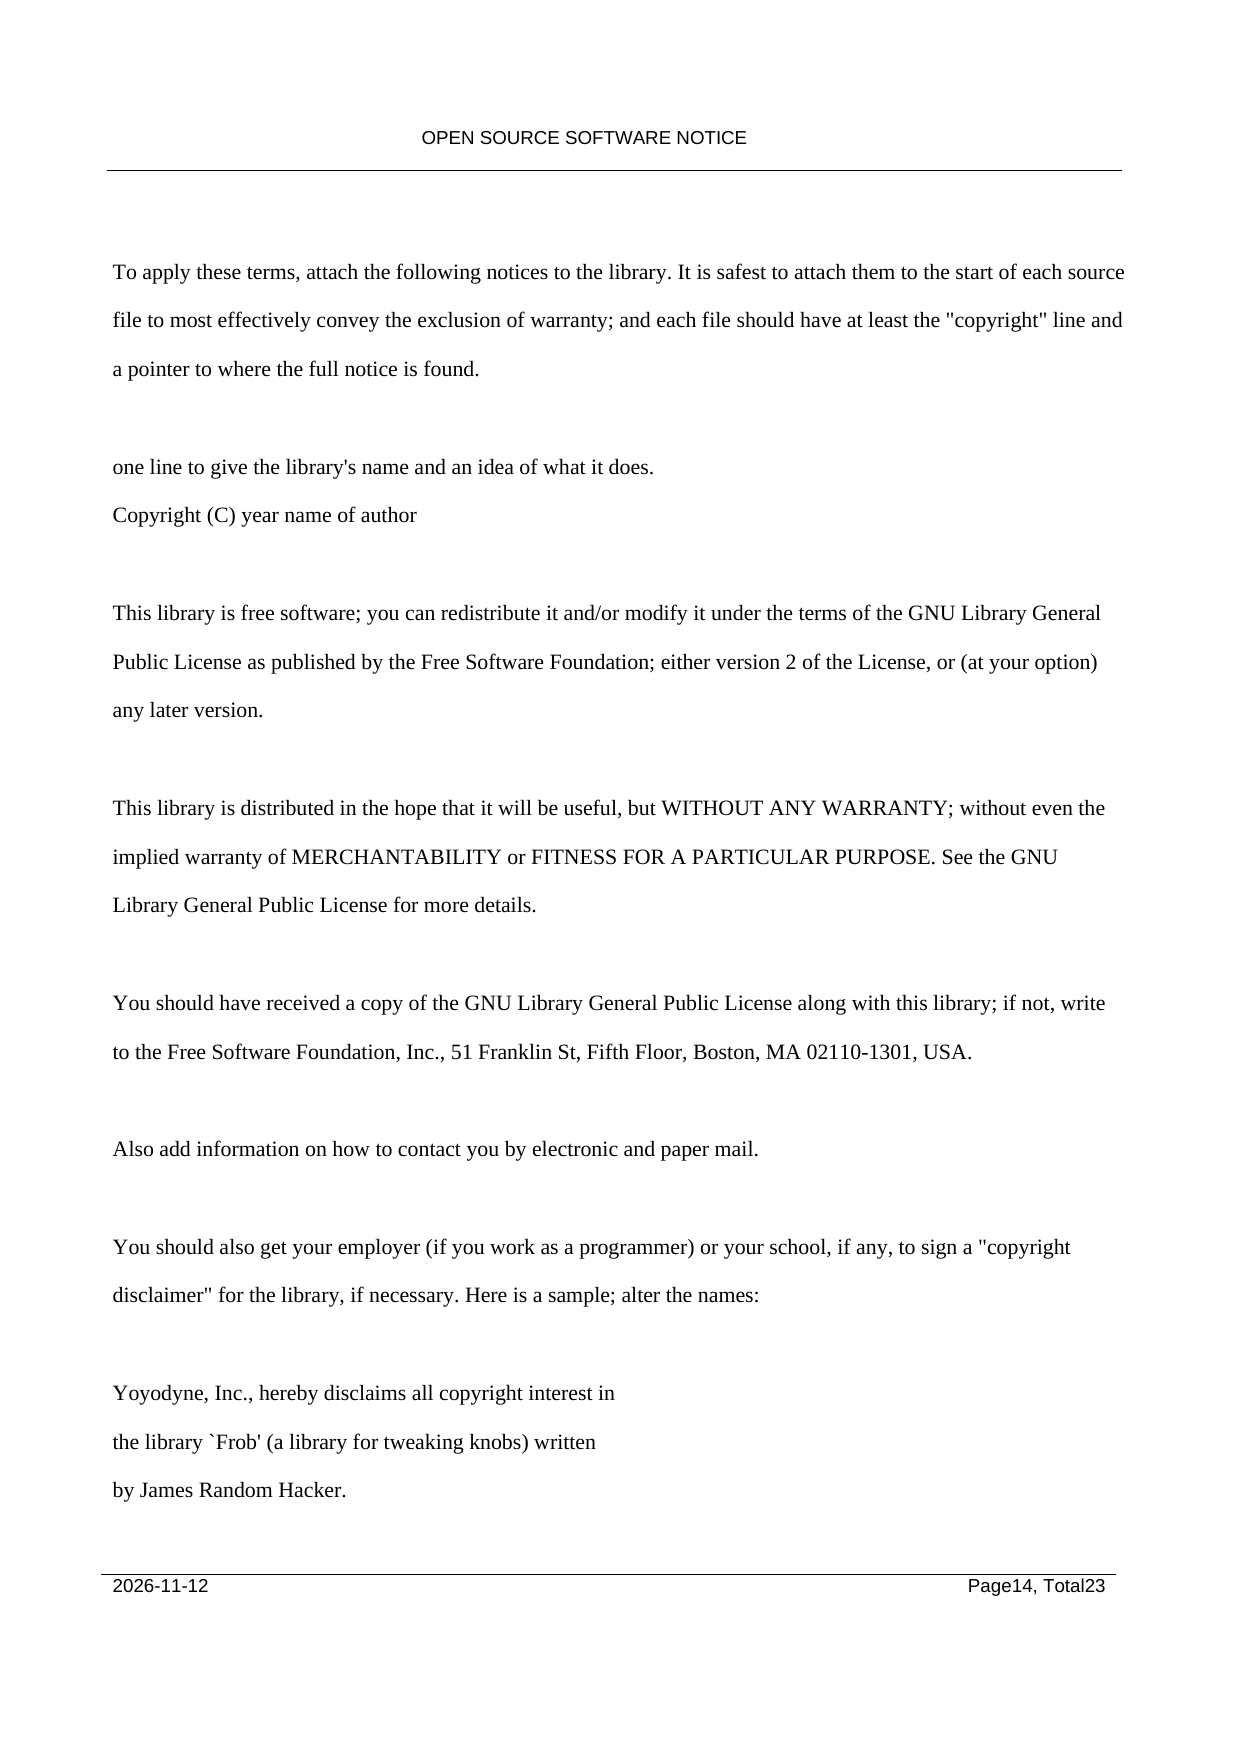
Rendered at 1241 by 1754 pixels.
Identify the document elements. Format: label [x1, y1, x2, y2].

text [112, 206, 1128, 1506]
